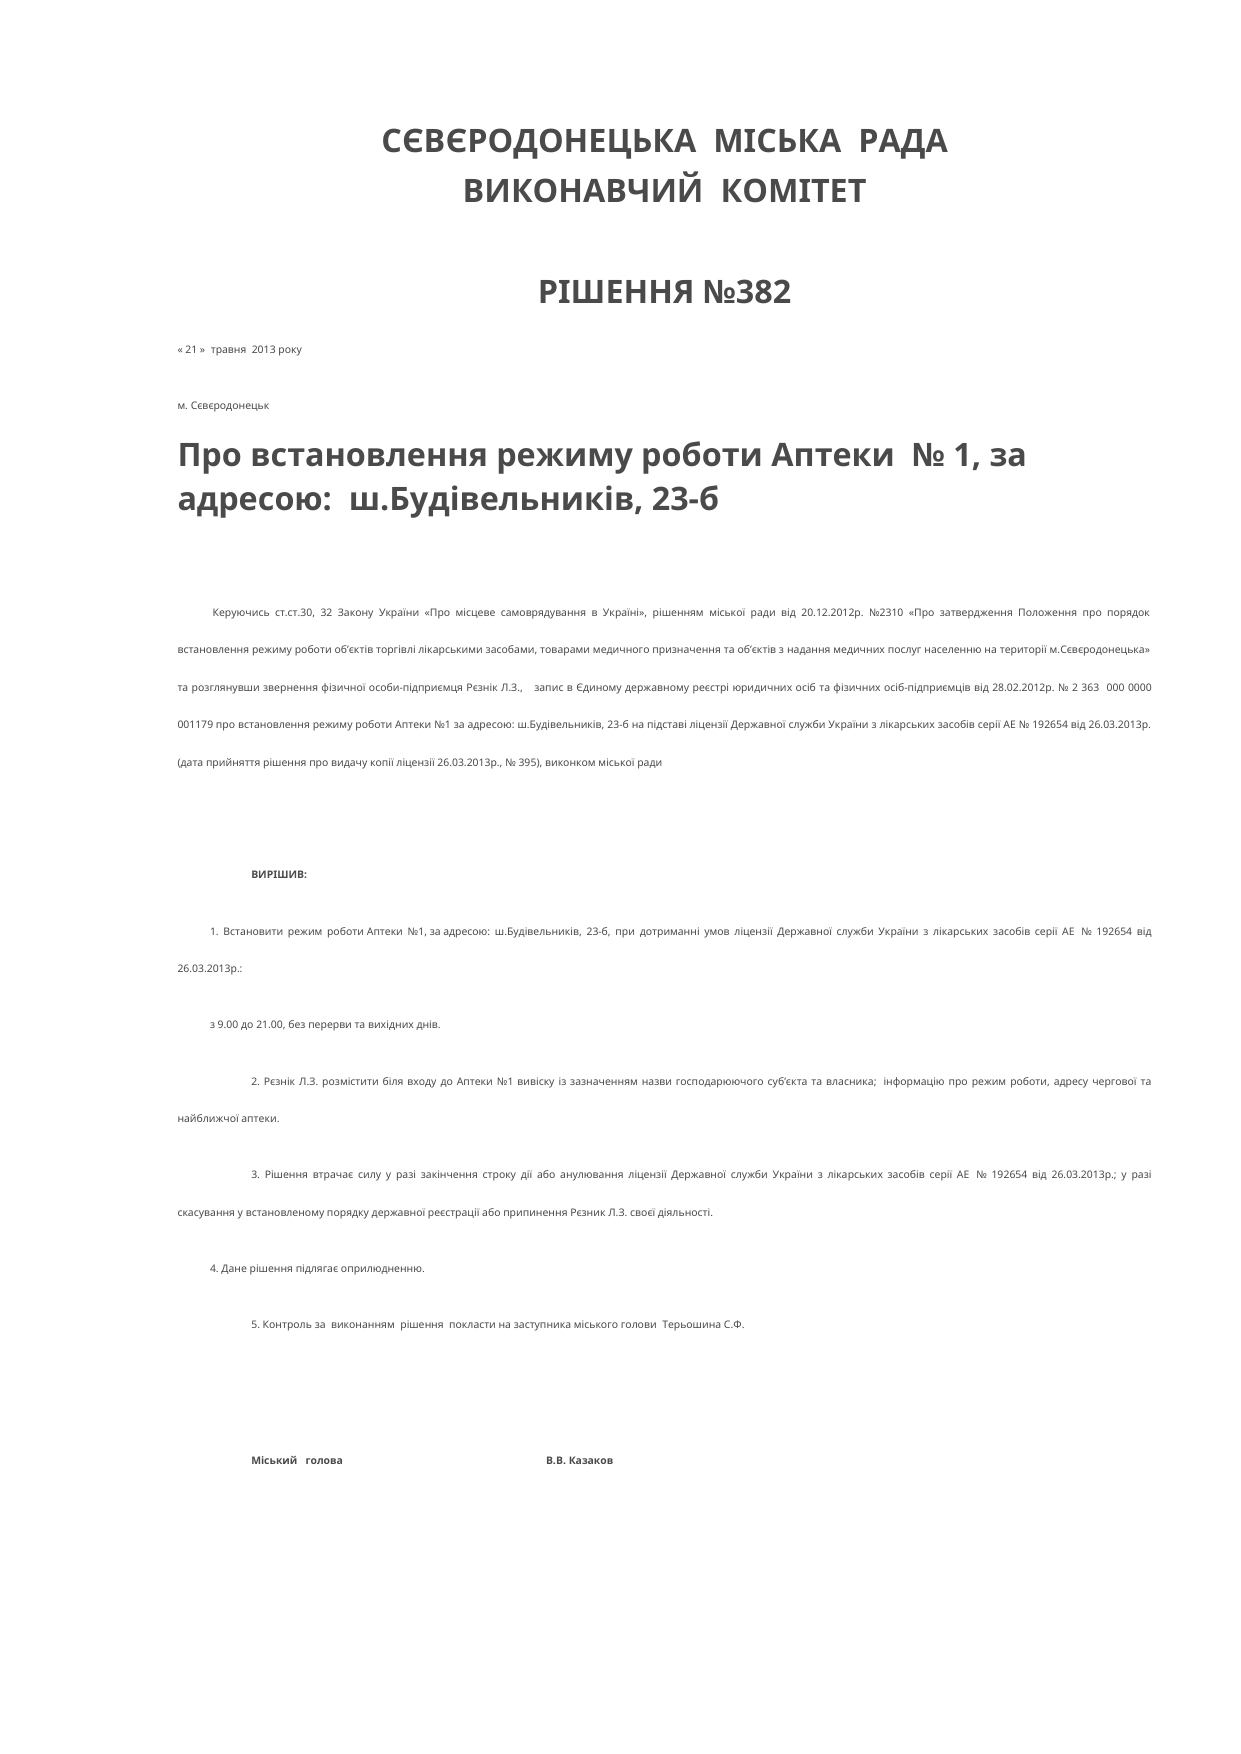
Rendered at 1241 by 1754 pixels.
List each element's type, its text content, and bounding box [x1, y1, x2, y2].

text 4. Дане рішення підлягає оприлюдненню. [177, 1238, 1152, 1276]
text 2. Рєзнік Л.З. розмістити біля входу до Аптеки №1 вивіску із зазначенням назви господарюючого суб’єкта та власника; інформацію про режим роботи, адресу чергової та найближчої аптеки. [177, 1051, 1152, 1126]
text ВИРІШИВ: [177, 844, 1152, 882]
text CЄВЄРОДОНЕЦЬКА МІСЬКА РАДА [177, 118, 1152, 162]
text ВИКОНАВЧИЙ КОМІТЕТ [177, 168, 1152, 212]
text Міський голова В.В. Казаков [177, 1447, 1152, 1467]
text м. Сєвєродонецьк [177, 375, 1152, 413]
text з 9.00 до 21.00, без перерви та вихідних днів. [177, 994, 1152, 1032]
text Керуючись ст.ст.30, 32 Закону України «Про місцеве самоврядування в Україні», рішенням міської ради від 20.12.2012р. №2310 «Про затвердження Положення про порядок встановлення режиму роботи об’єктів торгівлі лікарськими засобами, товарами медичного призначення та об’єктів з надання медичних послуг населенню на території м.Сєвєродонецька» та розглянувши звернення фізичної особи-підприємця Рєзнік Л.З., запис в Єдиному державному реєстрі юридичних осіб та фізичних осіб-підприємців від 28.02.2012р. № 2 363 000 0000 001179 про встановлення режиму роботи Аптеки №1 за адресою: ш.Будівельників, 23-б на підставі ліцензії Державної служби України з лікарських засобів серії АЕ № 192654 від 26.03.2013р. (дата прийняття рішення про видачу копії ліцензії 26.03.2013р., № 395), виконком міської ради [177, 582, 1152, 769]
text РІШЕННЯ №382 [177, 269, 1152, 313]
text 5. Контроль за виконанням рішення покласти на заступника міського голови Терьошина С.Ф. [177, 1294, 1152, 1332]
text 1. Встановити режим роботи Аптеки №1, за адресою: ш.Будівельників, 23-б, при дотриманні умов ліцензії Державної служби України з лікарських засобів серії АЕ № 192654 від 26.03.2013р.: [177, 901, 1152, 976]
text « 21 » травня 2013 року [177, 319, 1152, 356]
text 3. Рішення втрачає силу у разі закінчення строку дії або анулювання ліцензії Державної служби України з лікарських засобів серії АЕ № 192654 від 26.03.2013р.; у разі скасування у встановленому порядку державної реєстрації або припинення Рєзник Л.З. своєї діяльності. [177, 1144, 1152, 1219]
text Про встановлення режиму роботи Аптеки № 1, за адресою: ш.Будівельників, 23-б [177, 431, 1152, 519]
